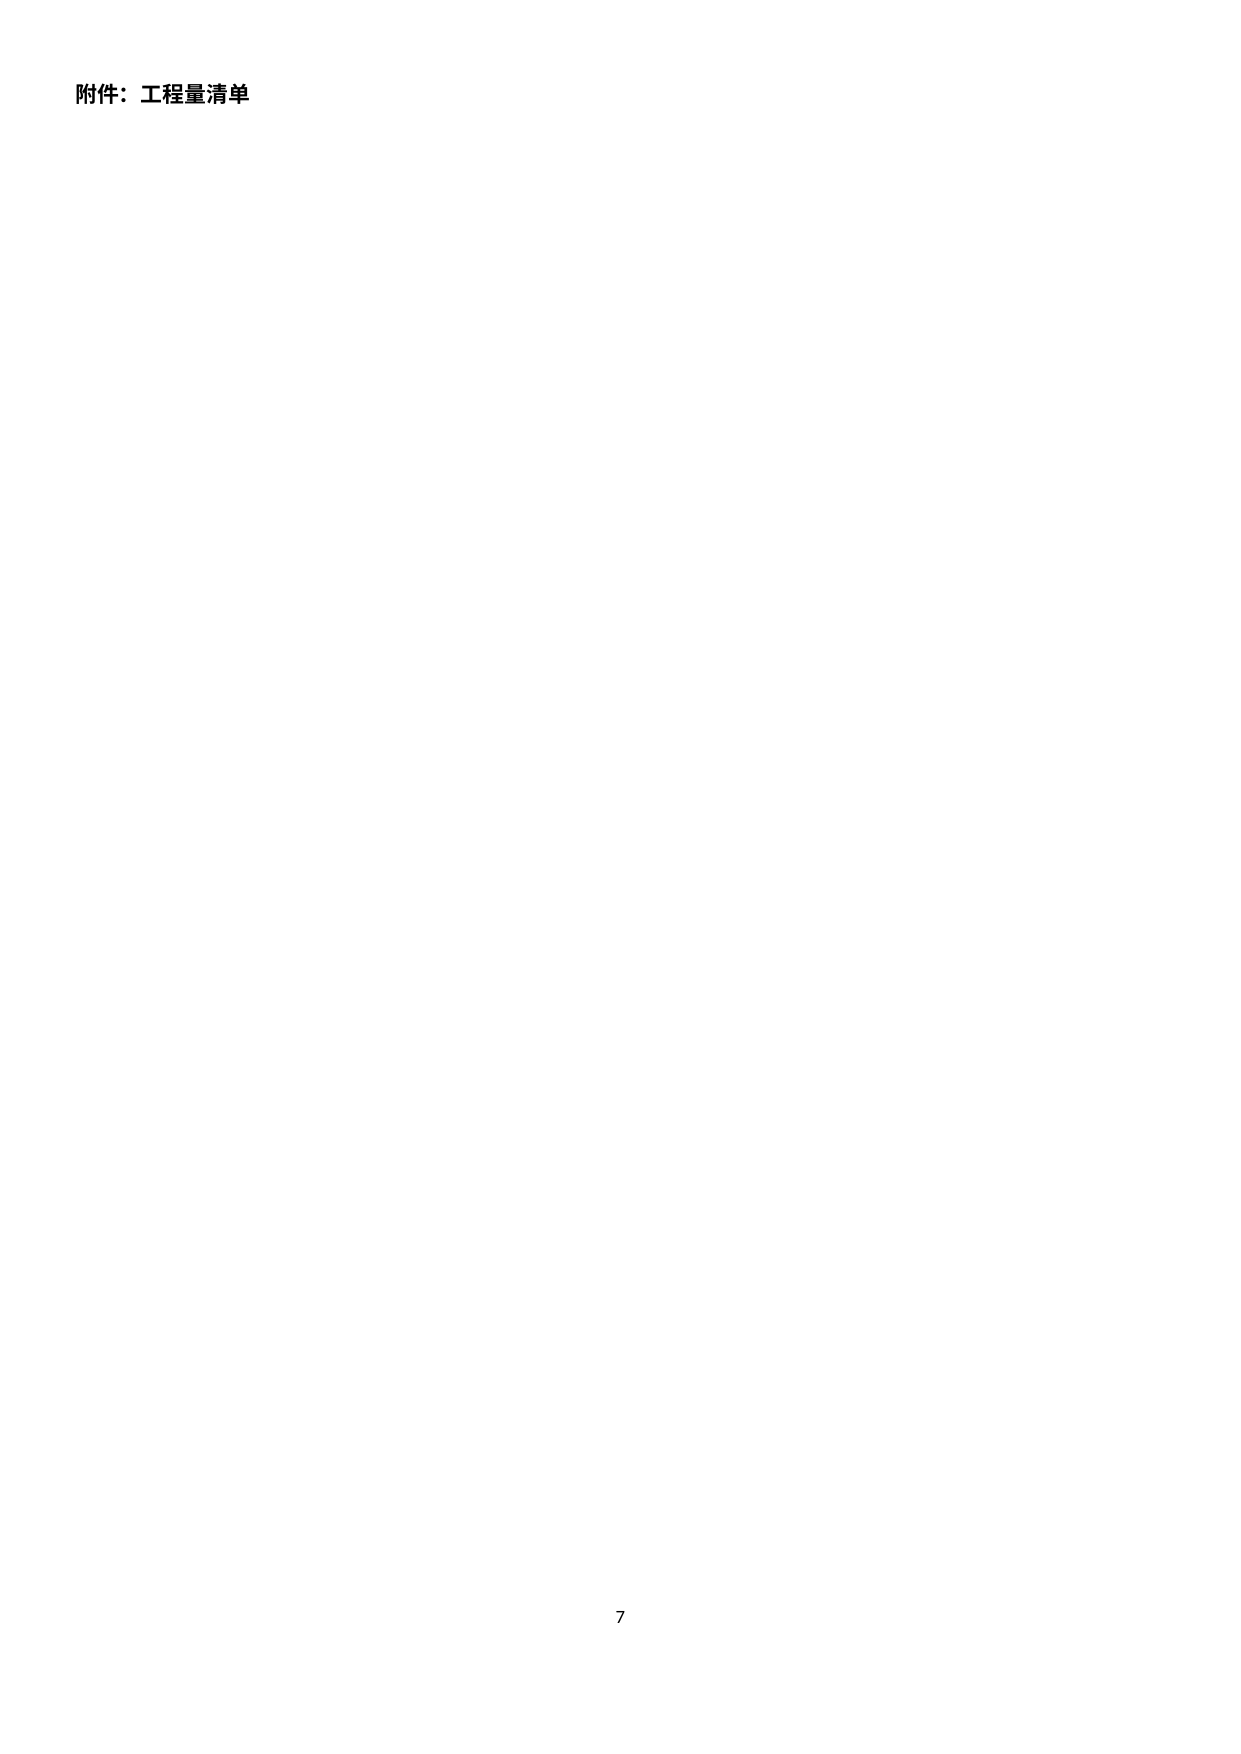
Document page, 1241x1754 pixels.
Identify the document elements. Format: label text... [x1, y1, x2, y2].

text 附件：工程量清单 [75, 76, 1165, 109]
